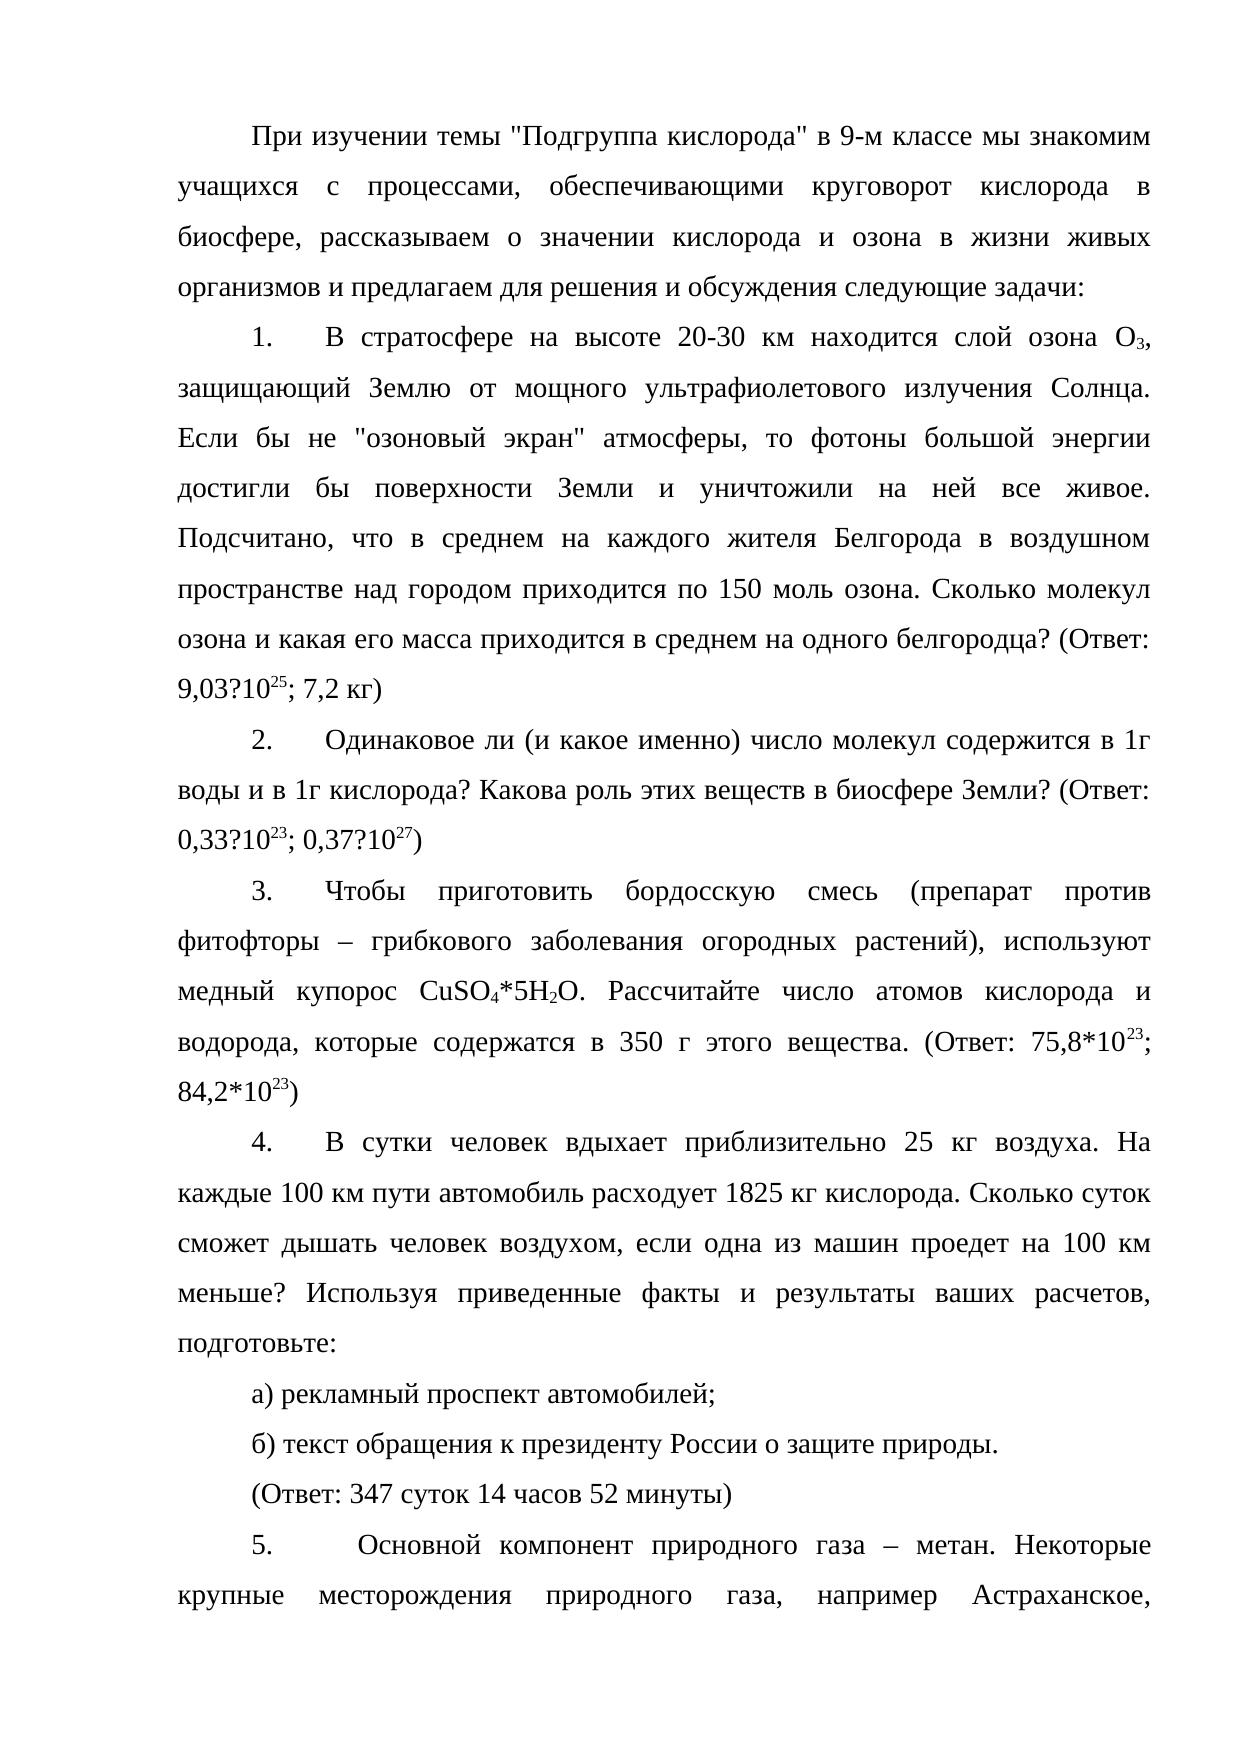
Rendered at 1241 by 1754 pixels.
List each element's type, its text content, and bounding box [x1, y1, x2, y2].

list В сутки человек вдыхает приблизительно 25 кг воздуха. На каждые 100 км пути автомобиль расходует 1825 кг кислорода. Сколько суток сможет дышать человек воздухом, если одна из машин проедет на 100 км меньше? Используя приведенные факты и результаты ваших расчетов, подготовьте: [177, 1124, 1152, 1359]
text При изучении темы "Подгруппа кислорода" в 9-м классе мы знакомим учащихся с процессами, обеспечивающими круговорот кислорода в биосфере, рассказываем о значении кислорода и озона в жизни живых организмов и предлагаем для решения и обсуждения следующие задачи: [177, 118, 1152, 303]
text (Ответ: 347 суток 14 часов 52 минуты) [177, 1477, 1152, 1510]
list В стратосфере на высоте 20-30 км находится слой озона O3, защищающий Землю от мощного ультрафиолетового излучения Солнца. Если бы не "озоновый экран" атмосферы, то фотоны большой энергии достигли бы поверхности Земли и уничтожили на ней все живое. Подсчитано, что в среднем на каждого жителя Белгорода в воздушном пространстве над городом приходится по 150 моль озона. Сколько молекул озона и какая его масса приходится в среднем на одного белгородца? (Ответ: 9,03?1025; 7,2 кг) [177, 319, 1152, 705]
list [177, 1527, 1152, 1611]
text а) рекламный проспект автомобилей; [177, 1376, 1152, 1409]
text б) текст обращения к президенту России о защите природы. [177, 1426, 1152, 1460]
list Чтобы приготовить бордосскую смесь (препарат против фитофторы – грибкового заболевания огородных растений), используют медный купорос CuSO4*5H2O. Рассчитайте число атомов кислорода и водорода, которые содержатся в 350 г этого вещества. (Ответ: 75,8*1023; 84,2*1023) [177, 873, 1152, 1108]
list Одинаковое ли (и какое именно) число молекул содержится в 1г воды и в 1г кислорода? Какова роль этих веществ в биосфере Земли? (Ответ: 0,33?1023; 0,37?1027) [177, 722, 1152, 856]
